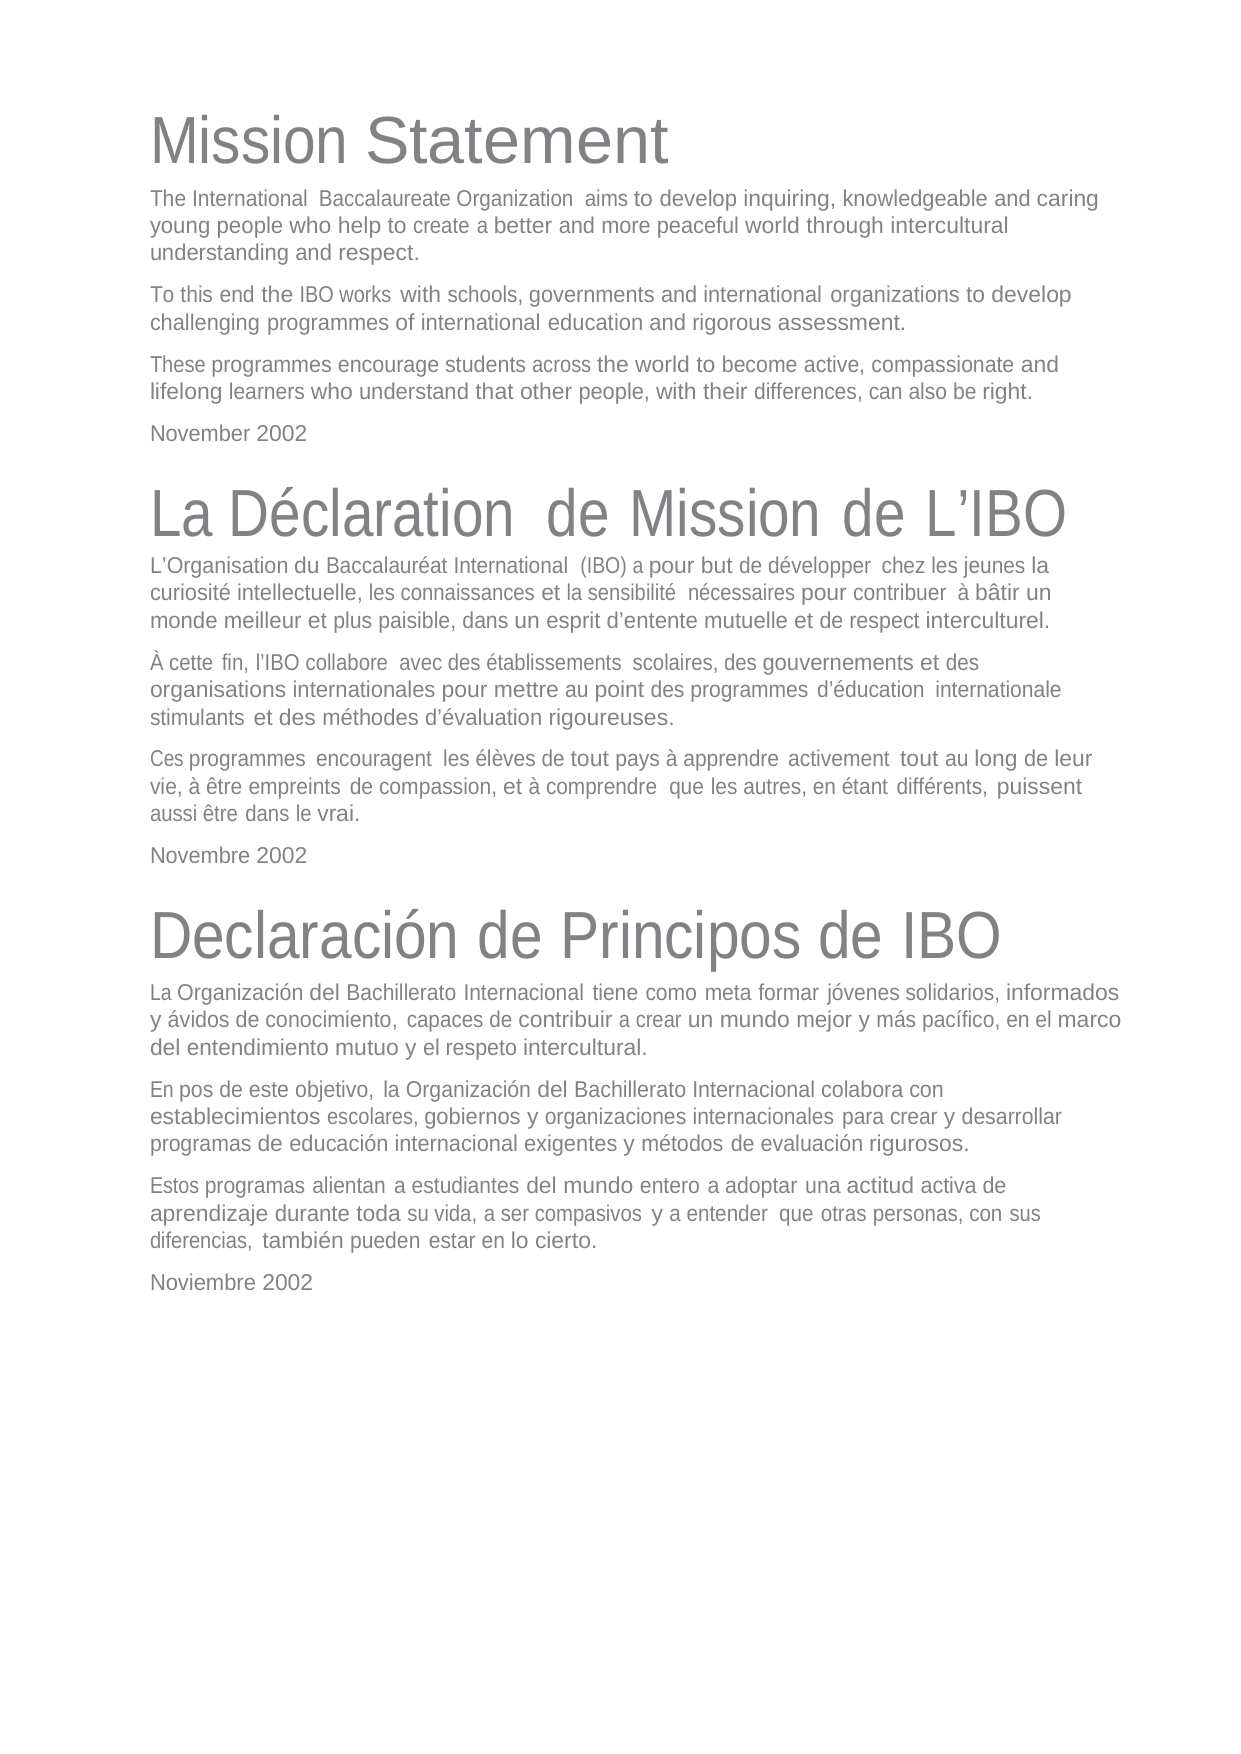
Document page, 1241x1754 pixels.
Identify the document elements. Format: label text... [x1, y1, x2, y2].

text Ces programmes encouragent les élèves de tout pays à apprendre activement tout au long de leur vie, à être empreints de compassion, et à comprendre que les autres, en étant différents, puissent aussi être dans le vrai. [150, 745, 1093, 827]
text November 2002 [150, 420, 1132, 446]
text Estos programas alientan a estudiantes del mundo entero a adoptar una actitud activa de aprendizaje durante toda su vida, a ser compasivos y a entender que otras personas, con sus diferencias, también pueden estar en lo cierto. [150, 1172, 1124, 1253]
text Mission Statement [150, 101, 1132, 178]
text The International Baccalaureate Organization aims to develop inquiring, knowledgeable and caring young people who help to create a better and more peaceful world through intercultural understanding and respect. [150, 184, 1101, 266]
text Declaración de Principos de IBO [150, 896, 1132, 972]
text À cette fin, l’IBO collabore avec des établissements scolaires, des gouvernements et des organisations internationales pour mettre au point des programmes d’éducation internationale stimulants et des méthodes d’évaluation rigoureuses. [150, 649, 1120, 730]
text Noviembre 2002 [150, 1269, 1132, 1296]
text La Organización del Bachillerato Internacional tiene como meta formar jóvenes solidarios, informados y ávidos de conocimiento, capaces de contribuir a crear un mundo mejor y más pacífico, en el marco del entendimiento mutuo y el respeto intercultural. [150, 979, 1124, 1060]
text To this end the IBO works with schools, governments and international organizations to develop challenging programmes of international education and rigorous assessment. [150, 281, 1073, 335]
text Novembre 2002 [150, 842, 1132, 868]
text En pos de este objetivo, la Organización del Bachillerato Internacional colabora con establecimientos escolares, gobiernos y organizaciones internacionales para crear y desarrollar programas de educación internacional exigentes y métodos de evaluación rigurosos. [150, 1076, 1116, 1157]
text These programmes encourage students across the world to become active, compassionate and lifelong learners who understand that other people, with their differences, can also be right. [150, 351, 1063, 404]
text La Déclaration de Mission de L’IBO L’Organisation du Baccalauréat International (IBO) a pour but de développer chez les jeunes la curiosité intellectuelle, les connaissances et la sensibilité nécessaires pour contribuer à bâtir un monde meilleur et plus paisible, dans un esprit d’entente mutuelle et de respect interculturel. [150, 474, 1073, 633]
